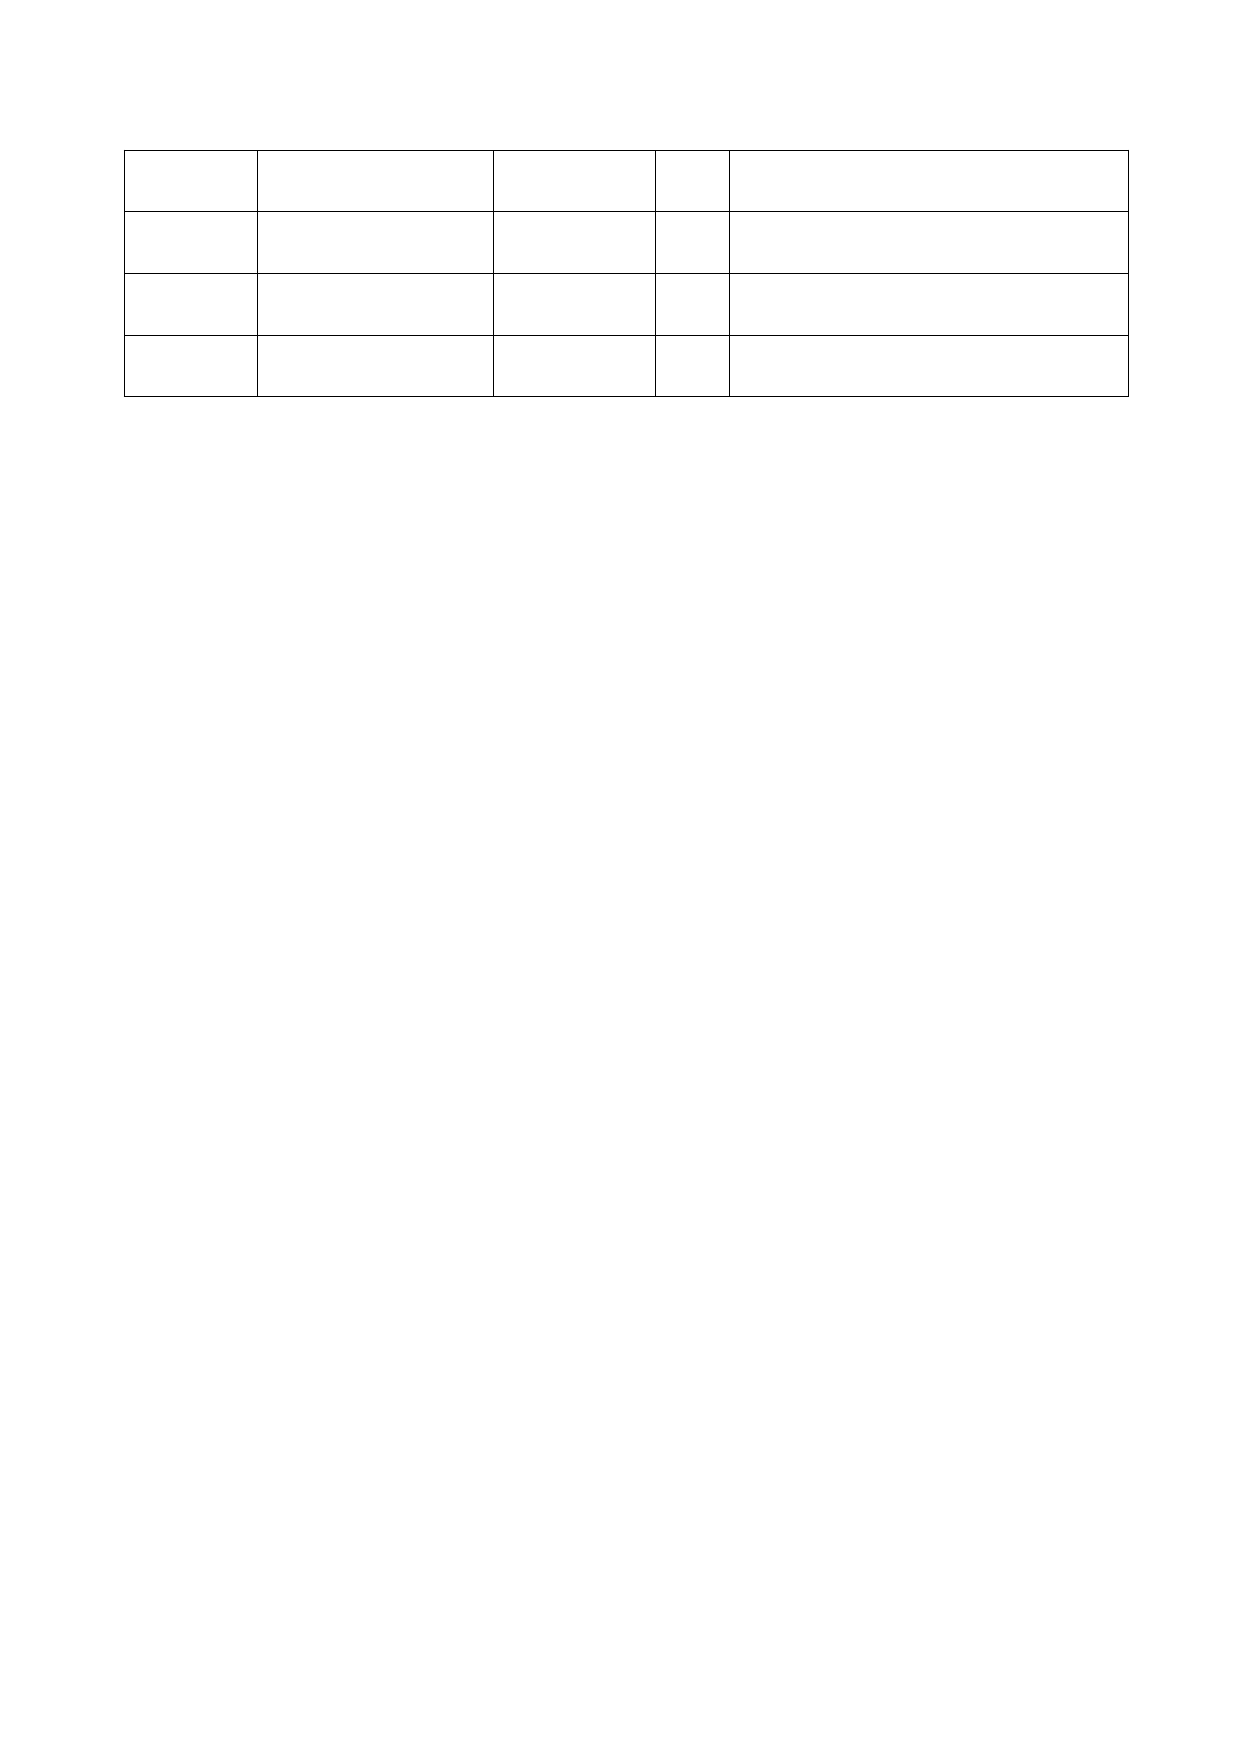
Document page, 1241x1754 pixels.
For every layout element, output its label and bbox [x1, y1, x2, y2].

table_cell [125, 274, 257, 334]
table_cell [656, 274, 729, 334]
table_cell [494, 336, 655, 396]
table_cell [730, 336, 1128, 396]
table_cell [656, 151, 729, 211]
table_cell [656, 336, 729, 396]
table_cell [730, 212, 1128, 273]
table_cell [125, 151, 257, 211]
table_cell [258, 151, 493, 211]
table_cell [125, 336, 257, 396]
table_cell [258, 336, 493, 396]
table_cell [494, 151, 655, 211]
table_cell [730, 274, 1128, 334]
table_cell [494, 212, 655, 273]
table_cell [258, 212, 493, 273]
table_cell [730, 151, 1128, 211]
table_cell [494, 274, 655, 334]
table_cell [125, 212, 257, 273]
table_cell [656, 212, 729, 273]
table_cell [258, 274, 493, 334]
